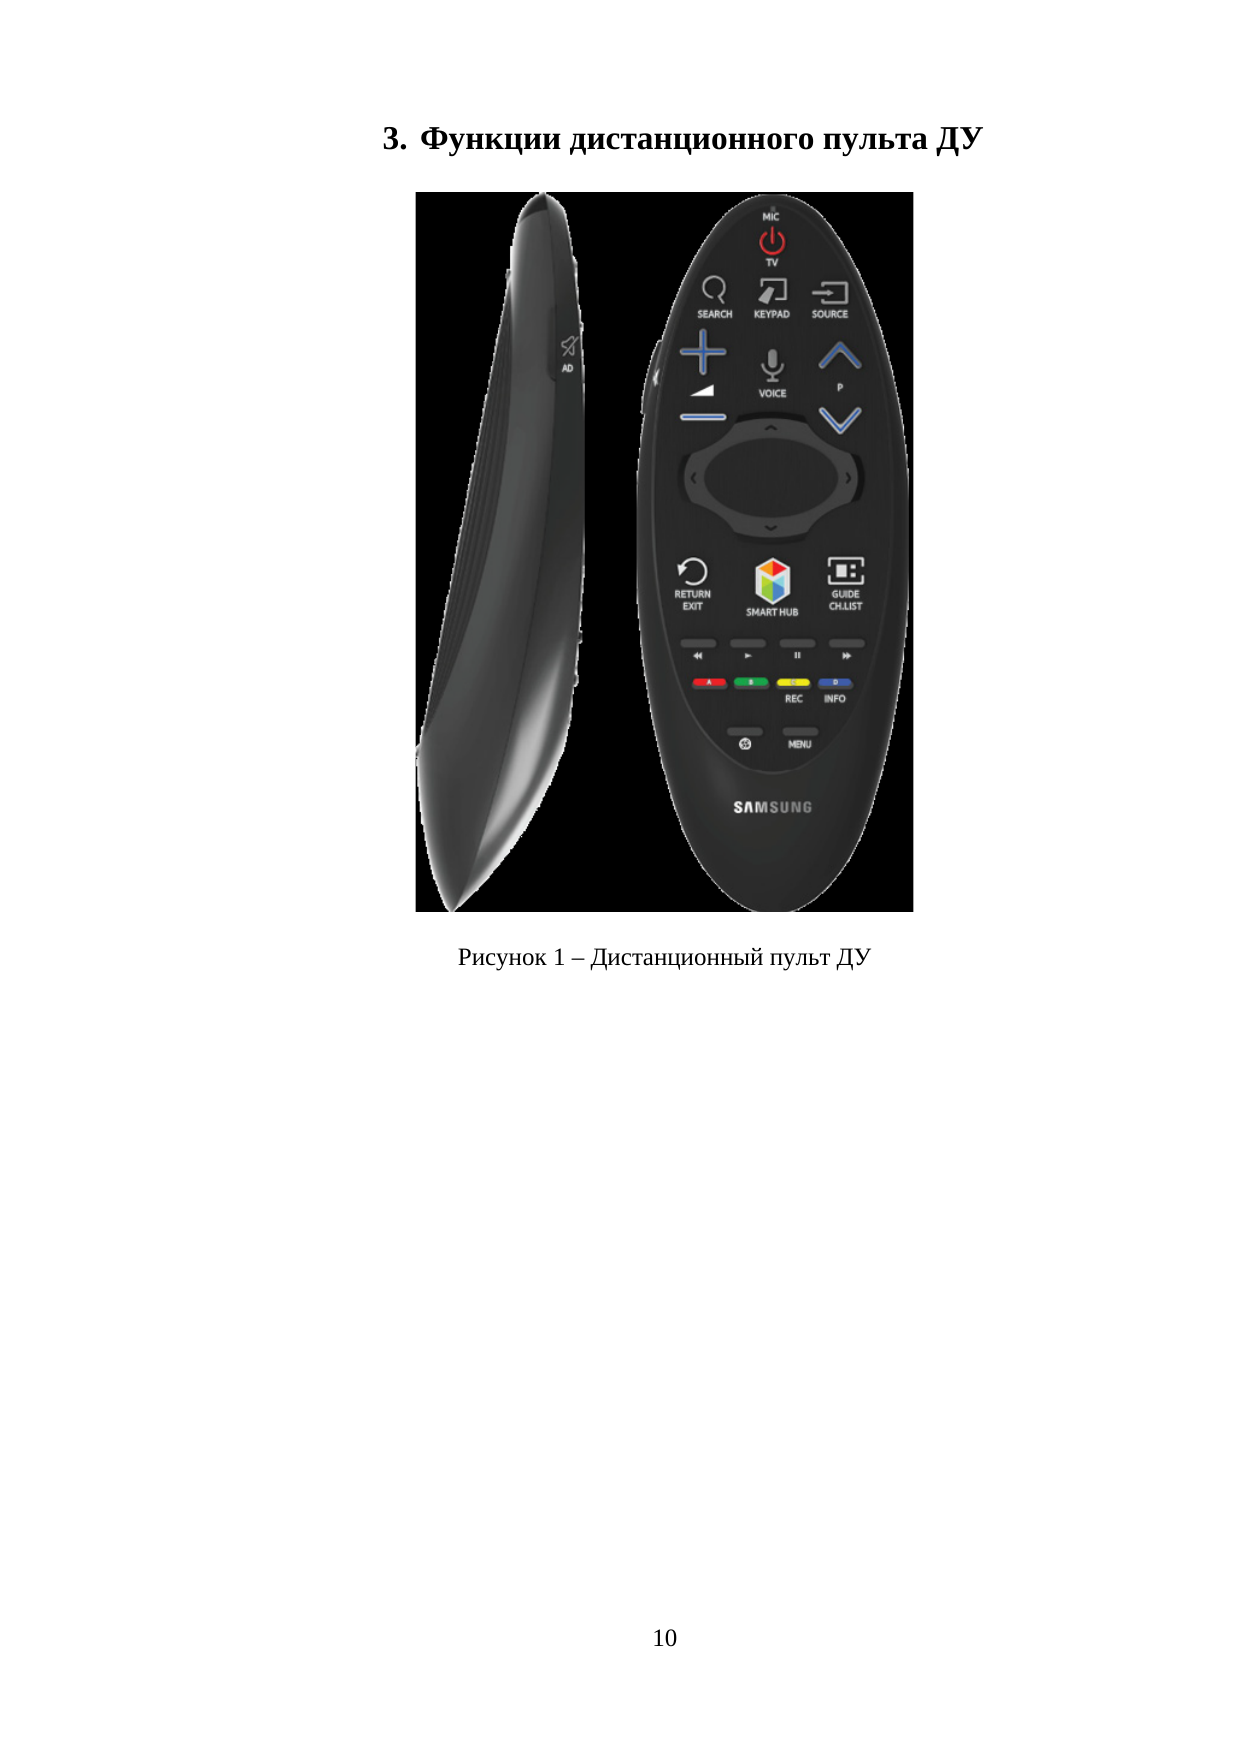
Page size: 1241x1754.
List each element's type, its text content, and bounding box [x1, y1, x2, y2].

text Рисунок 1 – Дистанционный пульт ДУ [177, 942, 1152, 971]
list Функции дистанционного пульта ДУ [215, 118, 1152, 156]
